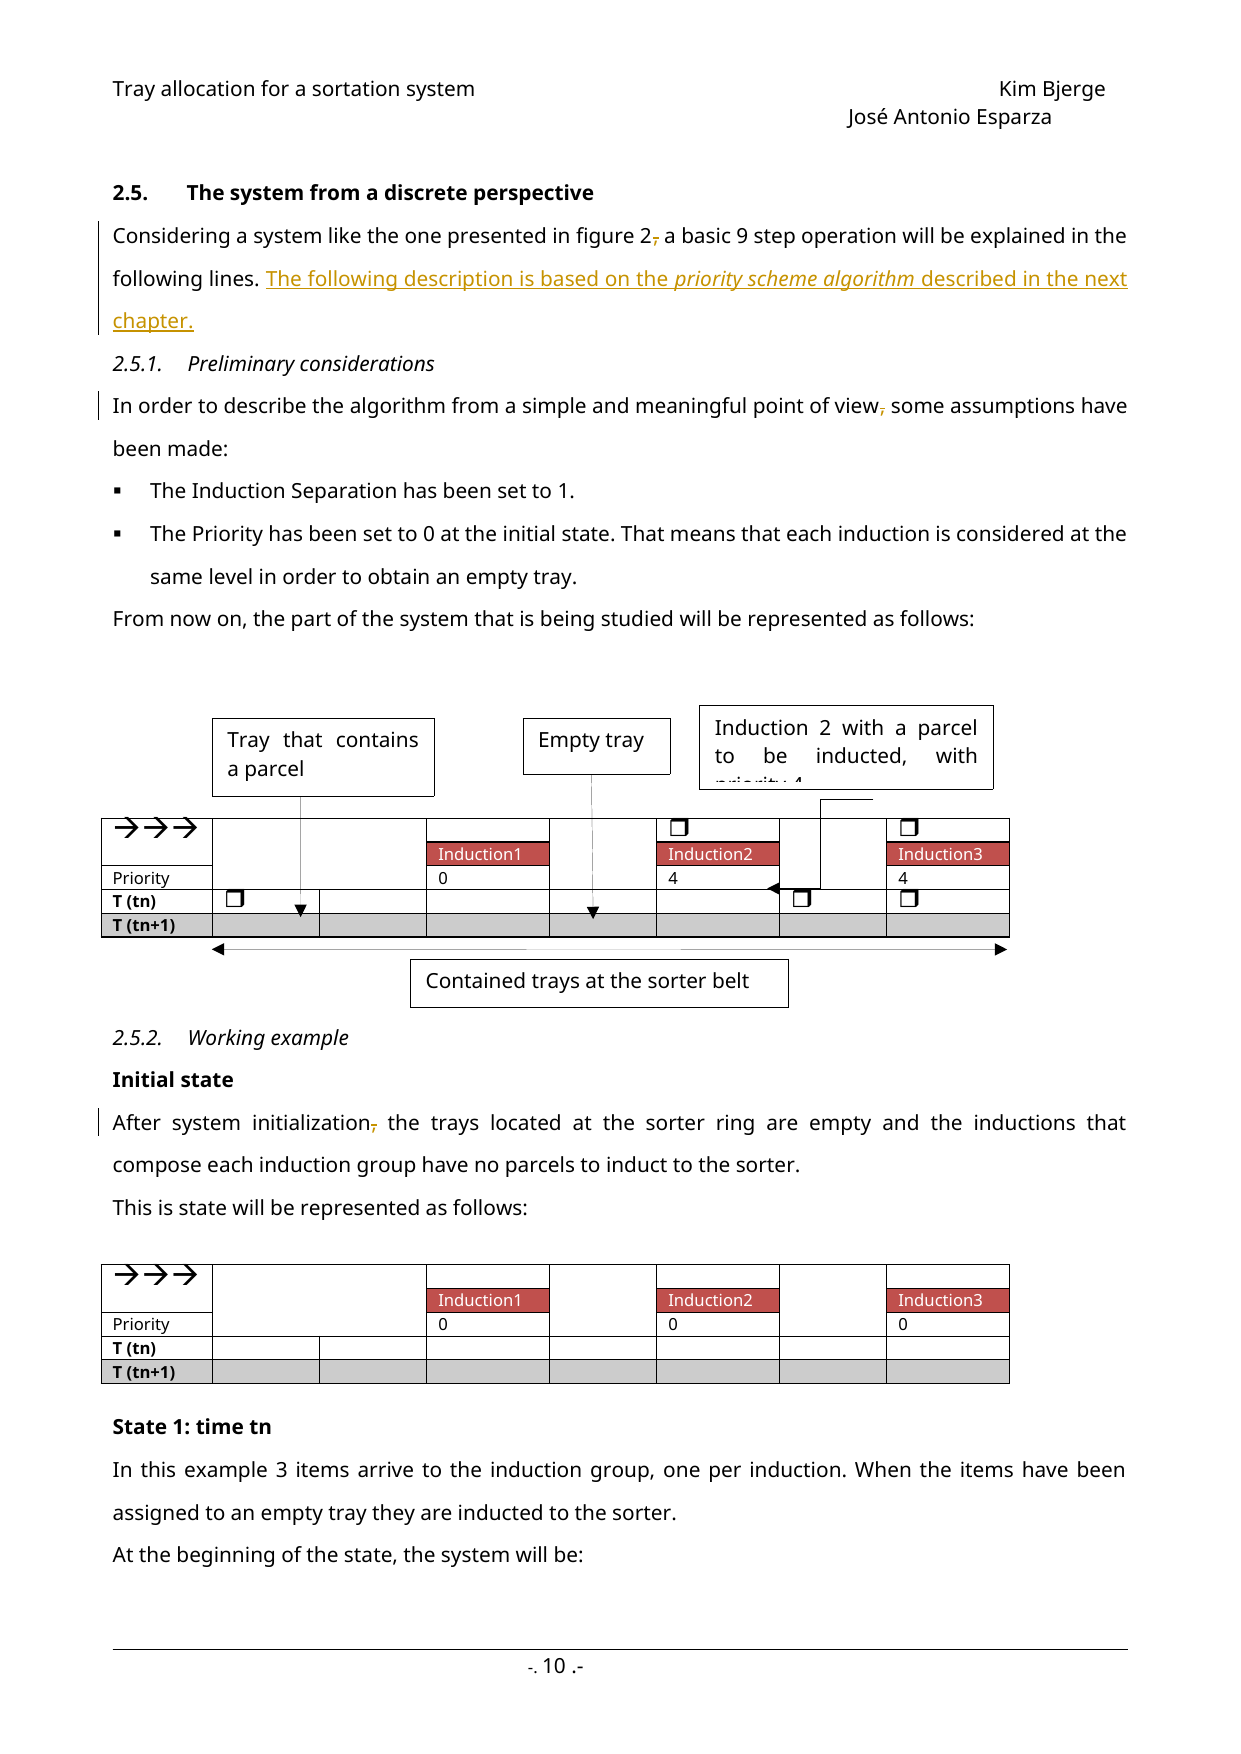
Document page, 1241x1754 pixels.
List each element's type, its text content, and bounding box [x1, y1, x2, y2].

table_header [213, 1265, 426, 1336]
table_cell [593, 890, 656, 913]
table_cell [550, 914, 656, 936]
subtitle Initial state [112, 1065, 1128, 1094]
table_cell T (tn) [102, 890, 212, 913]
table_cell 0 [657, 1313, 779, 1336]
table_cell [320, 1360, 426, 1383]
text After system initialization the trays located at the sorter ring are empty and the inductions that compose each induction group have no parcels to induct to the sorter. [112, 1108, 1128, 1179]
table_cell T (tn) [102, 1337, 212, 1359]
text From now on, the part of the system that is being studied will be represented as follows: [112, 604, 1128, 633]
table_cell [780, 1360, 886, 1383]
table_cell [780, 1337, 886, 1359]
text In this example 3 items arrive to the induction group, one per induction. When the items have been assigned to an empty tray they are inducted to the sorter. [112, 1455, 1128, 1526]
table_cell Induction3 [887, 1289, 1009, 1312]
table_cell [887, 890, 1009, 913]
table_cell Induction2 [657, 1289, 779, 1312]
table_header [887, 1265, 1009, 1288]
table_cell [657, 1337, 779, 1359]
table_cell [887, 914, 1009, 936]
table_header [887, 819, 1009, 841]
table_header [657, 1265, 779, 1288]
table_cell 0 [427, 866, 549, 889]
table_cell [427, 914, 549, 936]
table_cell 0 [427, 1313, 549, 1336]
list The Priority has been set to 0 at the initial state. That means that each induction is considered at the same level in order to obtain an empty tray. [112, 519, 1128, 590]
subtitle Working example [112, 1023, 1128, 1051]
table_cell 4 [657, 866, 779, 889]
table_header [301, 819, 426, 889]
table_cell [887, 1360, 1009, 1383]
table_header [593, 819, 656, 889]
table_cell [213, 890, 300, 913]
text Considering a system like the one presented in figure 2 a basic 9 step operation will be explained in the following lines. [112, 221, 1128, 335]
table_cell [657, 914, 779, 936]
table_header [657, 819, 779, 841]
table_cell 0 [887, 1313, 1009, 1336]
table_cell Induction3 [887, 843, 1009, 865]
table_header [550, 1265, 656, 1336]
subtitle Preliminary considerations [112, 349, 1128, 377]
table_cell [213, 914, 319, 936]
table_header [427, 1265, 549, 1288]
subtitle State 1: time tn [112, 1412, 1128, 1441]
table_cell [213, 1337, 319, 1359]
table_cell [427, 890, 549, 913]
table_cell [320, 890, 426, 913]
table_header [102, 819, 212, 865]
text At the beginning of the state, the system will be: [112, 1540, 1128, 1569]
table_header [780, 819, 820, 888]
table_cell [550, 1360, 656, 1383]
subtitle The system from a discrete perspective [0, 178, 1128, 207]
table_header [780, 1265, 886, 1336]
table_header [427, 819, 549, 841]
table_cell Induction2 [657, 843, 779, 865]
table_cell [213, 1360, 319, 1383]
table_header [821, 819, 886, 889]
table_cell T (tn+1) [102, 914, 212, 936]
table_cell [780, 914, 886, 936]
table_header [102, 1265, 212, 1312]
table_cell T (tn+1) [102, 1360, 212, 1383]
table_cell [657, 1360, 779, 1383]
table_cell Induction1 [427, 843, 549, 865]
table_cell [550, 890, 592, 913]
text This is state will be represented as follows: [112, 1193, 1128, 1222]
table_cell Priority [102, 1313, 212, 1336]
table_cell [550, 1337, 656, 1359]
table_cell Induction1 [427, 1289, 549, 1312]
table_cell [780, 890, 886, 913]
table_cell [301, 890, 319, 913]
table_cell [320, 1337, 426, 1359]
table_cell [427, 1337, 549, 1359]
table_cell [427, 1360, 549, 1383]
table_cell [887, 1337, 1009, 1359]
table_cell Priority [102, 866, 212, 889]
table_header [550, 819, 592, 889]
table_cell [657, 890, 779, 913]
list The Induction Separation has been set to 1. [112, 477, 1128, 505]
table_cell [320, 914, 426, 936]
text In order to describe the algorithm from a simple and meaningful point of view some assumptions have been made: [112, 391, 1128, 462]
table_cell 4 [887, 866, 1009, 889]
table_header [213, 819, 300, 889]
